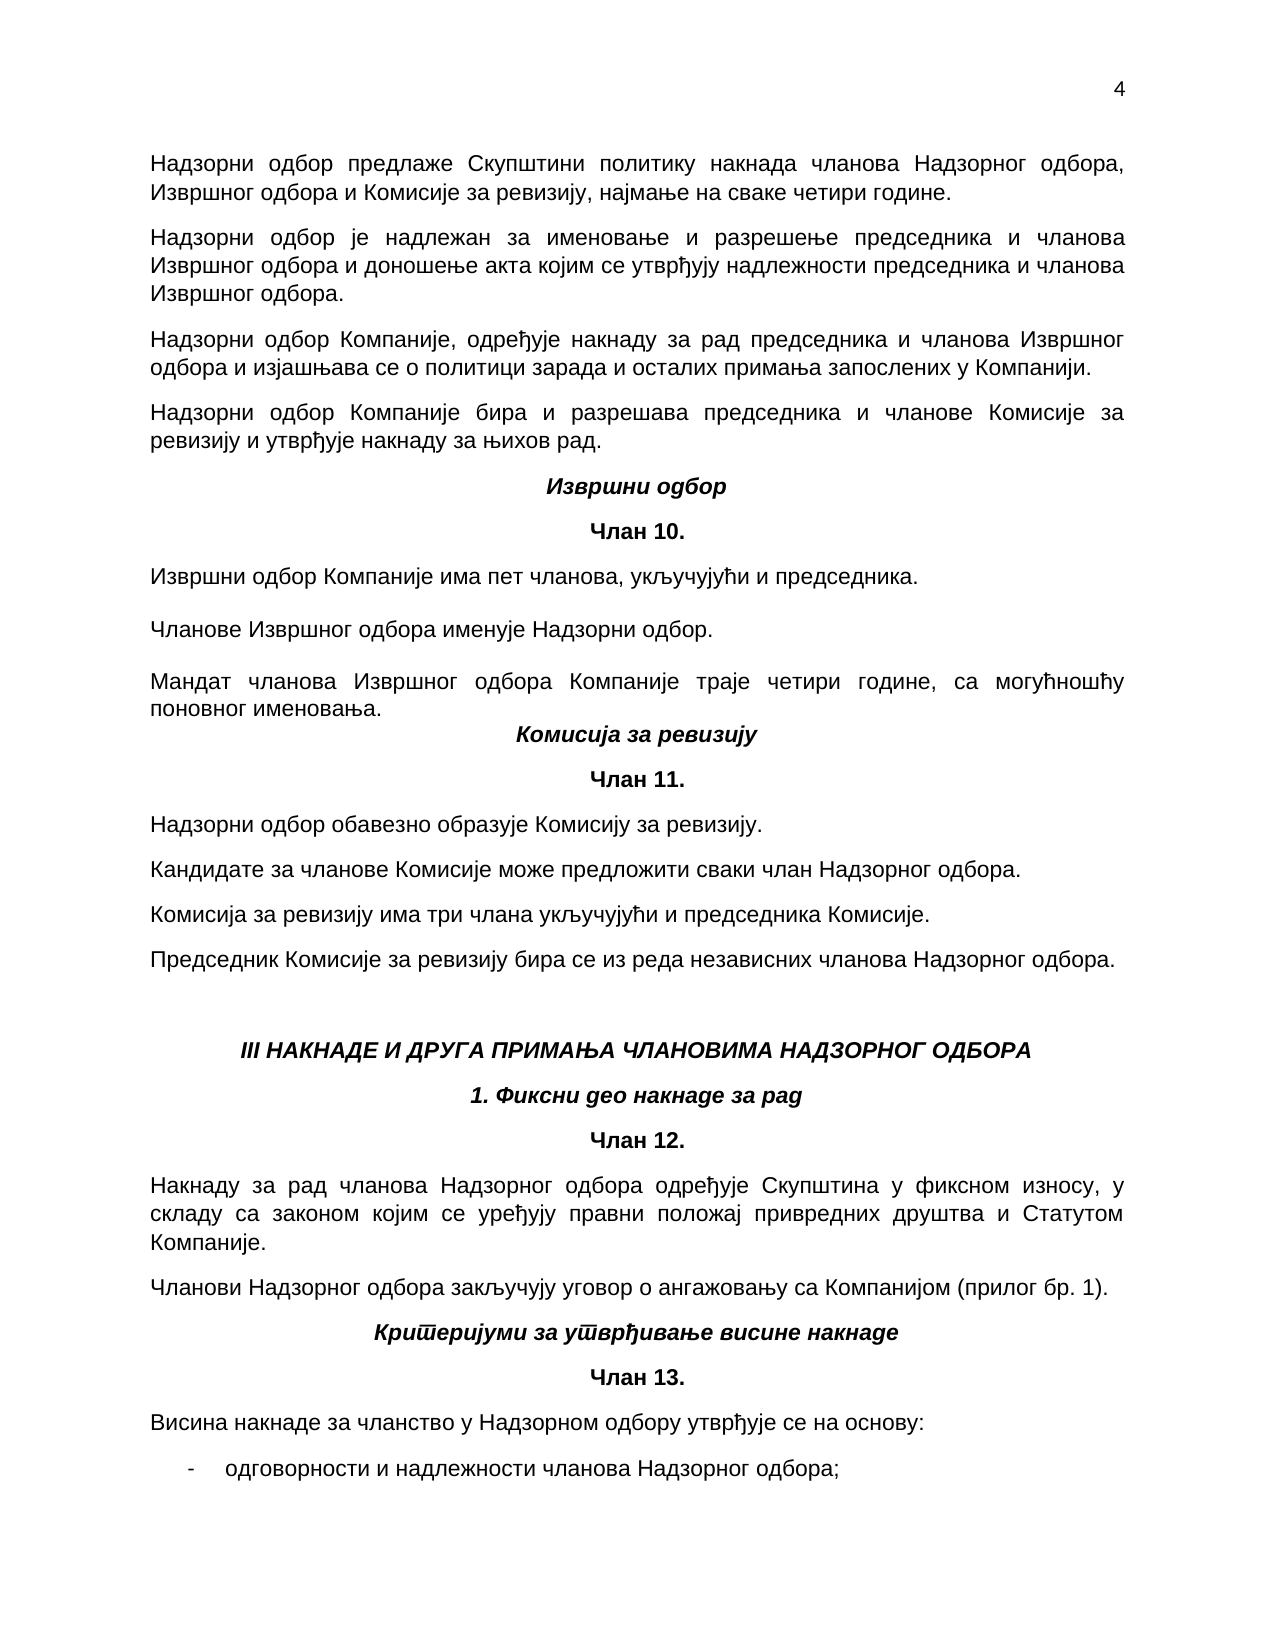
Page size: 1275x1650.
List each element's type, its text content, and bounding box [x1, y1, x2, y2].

text Члан 11. [150, 766, 1125, 792]
text Извршни одбор Компаније има пет чланова, укључујући и председника. [150, 563, 1125, 589]
text Комисија за ревизију [150, 721, 1125, 747]
text Извршни одбор [150, 473, 1125, 499]
text III НАКНАДЕ И ДРУГА ПРИМАЊА ЧЛАНОВИМА НАДЗОРНОГ ОДБОРА [150, 1037, 1125, 1063]
text Надзорни одбор предлаже Скупштини политику накнада чланова Надзорног одбора, Извршног одбора и Комисије за ревизију, најмање на сваке четири године. [150, 150, 1125, 205]
text Чланове Извршног одбора именује Надзорни одбор. [150, 616, 1125, 642]
text Кандидате за чланове Комисије може предложити сваки члан Надзорног одбора. [150, 856, 1125, 883]
text Критеријуми за утврђивање висине накнаде [150, 1319, 1125, 1345]
list одговорности и надлежности чланова Надзорног одбора; [187, 1454, 1125, 1482]
text Накнаду за рад чланова Надзорног одбора одређује Скупштина у фиксном износу, у складу са законом којим се уређују правни положај привредних друштва и Статутом Компаније. [150, 1172, 1125, 1255]
text Надзорни одбор Компаније, одређује накнаду за рад председника и чланова Извршног одбора и изјашњава се о политици зарада и осталих примања запослених у Компанији. [150, 326, 1125, 380]
text Висина накнаде за чланство у Надзорном одбору утврђује се на основу: [150, 1409, 1125, 1436]
text Члан 10. [150, 518, 1125, 544]
text Надзорни одбор обавезно образује Комисију за ревизију. [150, 811, 1125, 837]
text Мандат чланова Извршног одбора Компаније траје четири године, са могућношћу поновног именовања. [150, 668, 1125, 721]
text Надзорни одбор Компаније бира и разрешава председника и чланове Комисије за ревизију и утврђује накнаду за њихов рад. [150, 399, 1125, 454]
text Чланови Надзорног одбора закључују уговор о ангажовању са Компанијом (прилог бр. 1). [150, 1274, 1125, 1300]
text Председник Комисије за ревизију бира се из реда независних чланова Надзорног одбора. [150, 946, 1125, 973]
text Члан 13. [150, 1364, 1125, 1391]
text Надзорни одбор је надлежан за именовање и разрешење председника и чланова Извршног одбора и доношење акта којим се утврђују надлежности председника и чланова Извршног одбора. [150, 223, 1125, 307]
text Комисија за ревизију има три члана укључујући и председника Комисије. [150, 901, 1125, 928]
text 1. Фиксни део накнаде за рад [150, 1082, 1125, 1108]
text Члан 12. [150, 1127, 1125, 1153]
